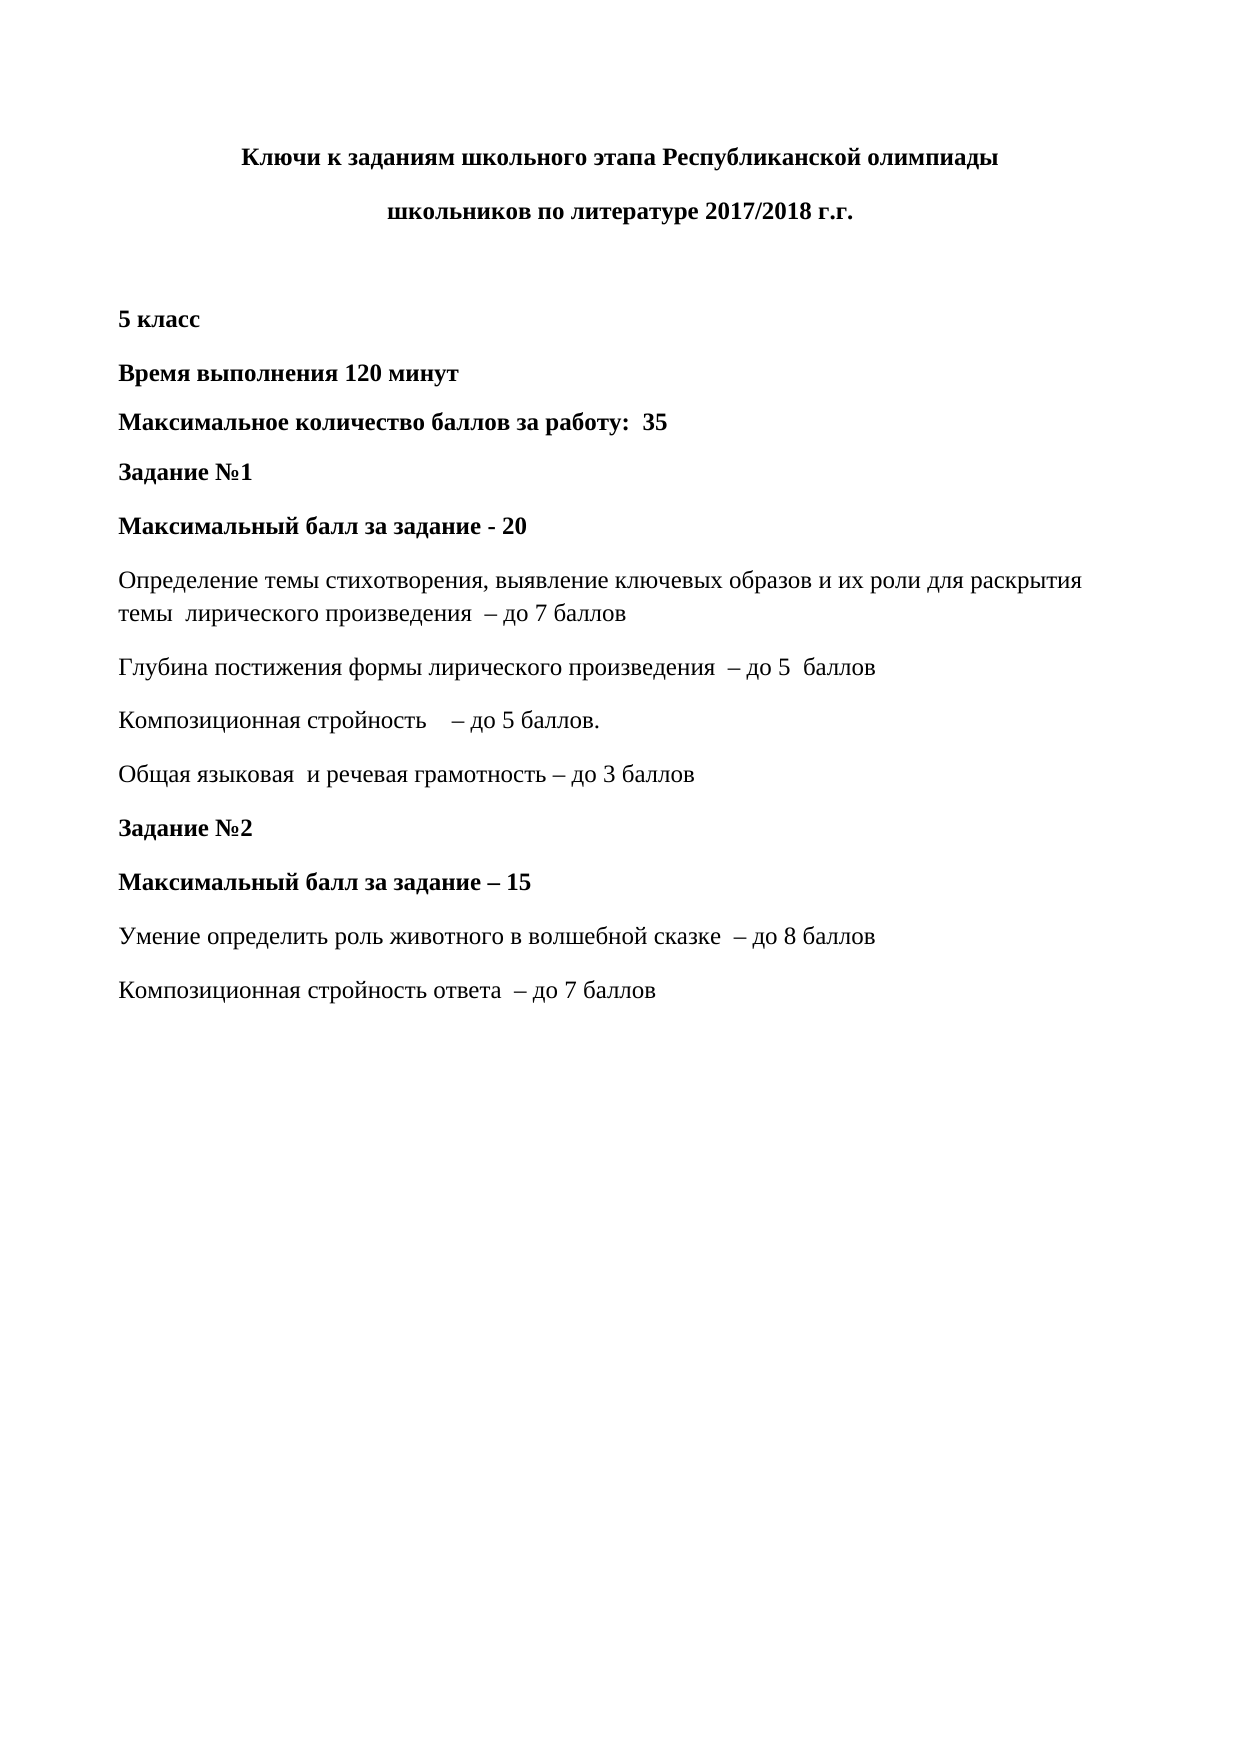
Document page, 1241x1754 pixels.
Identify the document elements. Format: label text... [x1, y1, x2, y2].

text Глубина постижения формы лирического произведения – до 5 баллов [118, 652, 1122, 680]
text Композиционная стройность – до 5 баллов. [118, 706, 1122, 734]
text 5 класс [118, 304, 1122, 333]
text Общая языковая и речевая грамотность – до 3 баллов [118, 759, 1122, 788]
text Определение темы стихотворения, выявление ключевых образов и их роли для раскрытия темы лирического произведения – до 7 баллов [118, 565, 1122, 627]
text школьников по литературе 2017/2018 г.г. [118, 196, 1122, 225]
text Время выполнения 120 минут [118, 358, 1122, 387]
text Композиционная стройность ответа – до 7 баллов [118, 975, 1122, 1003]
text Максимальный балл за задание – 15 [118, 867, 1122, 896]
text Ключи к заданиям школьного этапа Республиканской олимпиады [118, 142, 1122, 171]
text Максимальный балл за задание - 20 [118, 511, 1122, 540]
text Задание №2 [118, 813, 1122, 842]
text Задание №1 [118, 457, 1122, 486]
text Умение определить роль животного в волшебной сказке – до 8 баллов [118, 921, 1122, 950]
text Максимальное количество баллов за работу: 35 [118, 407, 1122, 436]
